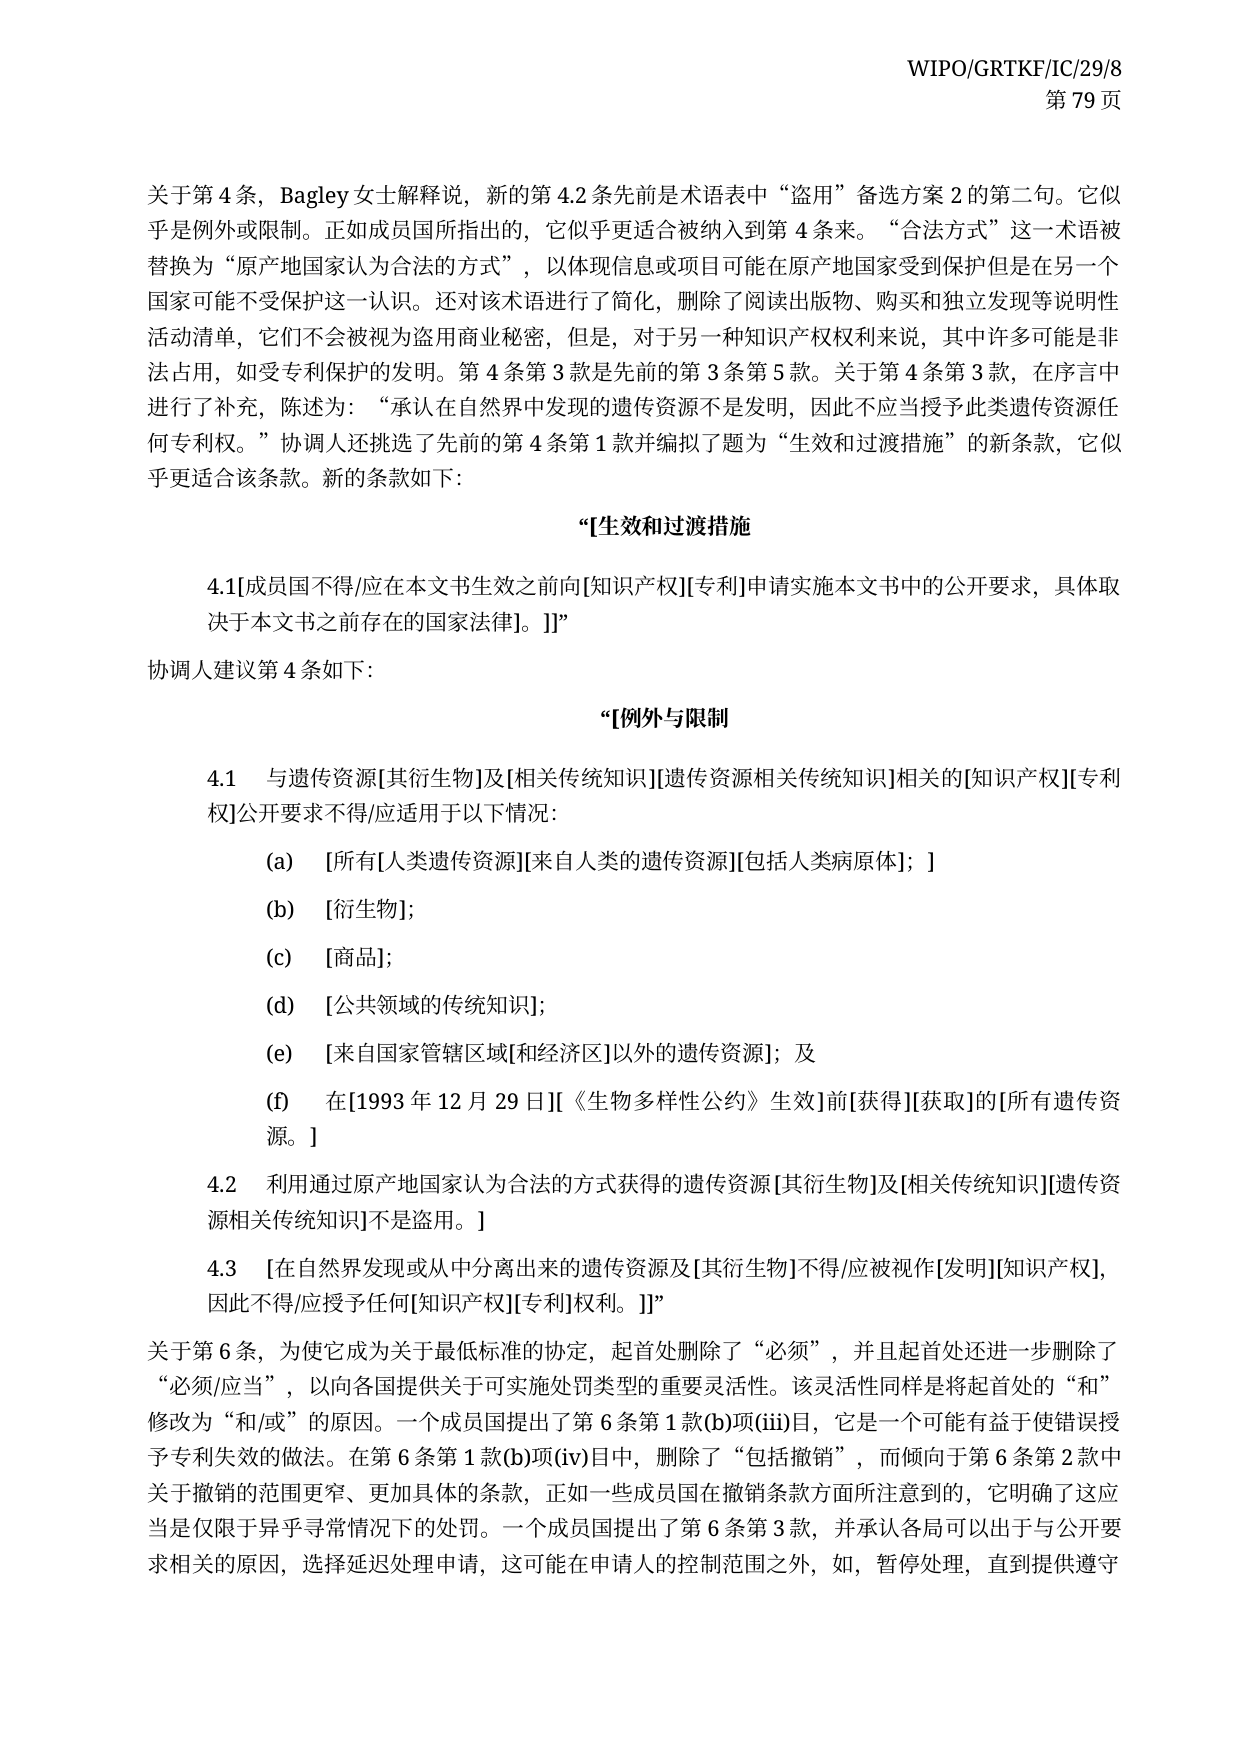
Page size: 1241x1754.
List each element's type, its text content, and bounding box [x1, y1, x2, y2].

text 关于第4条，Bagley女士解释说，新的第4.2条先前是术语表中“盗用”备选方案2的第二句。它似乎是例外或限制。正如成员国所指出的，它似乎更适合被纳入到第4条来。“合法方式”这一术语被替换为“原产地国家认为合法的方式”，以体现信息或项目可能在原产地国家受到保护但是在另一个国家可能不受保护这一认识。还对该术语进行了简化，删除了阅读出版物、购买和独立发现等说明性活动清单，它们不会被视为盗用商业秘密，但是，对于另一种知识产权权利来说，其中许多可能是非法占用，如受专利保护的发明。第4条第3款是先前的第3条第5款。关于第4条第3款，在序言中进行了补充，陈述为：“承认在自然界中发现的遗传资源不是发明，因此不应当授予此类遗传资源任何专利权。”协调人还挑选了先前的第4条第1款并编拟了题为“生效和过渡措施”的新条款，它似乎更适合该条款。新的条款如下： [148, 174, 1122, 493]
text 4.1[成员国不得/应在本文书生效之前向[知识产权][专利]申请实施本文书中的公开要求，具体取决于本文书之前存在的国家法律]。]]” [207, 566, 1122, 637]
text (b) [衍生物]； [266, 889, 1122, 924]
text 4.1 与遗传资源[其衍生物]及[相关传统知识][遗传资源相关传统知识]相关的[知识产权][专利权]公开要求不得/应适用于以下情况： [207, 757, 1122, 828]
text “[生效和过渡措施 [207, 505, 1122, 541]
text 4.3 [在自然界发现或从中分离出来的遗传资源及[其衍生物]不得/应被视作[发明][知识产权]，因此不得/应授予任何[知识产权][专利]权利。]]” [207, 1247, 1122, 1318]
text (d) [公共领域的传统知识]； [266, 984, 1122, 1020]
text (e) [来自国家管辖区域[和经济区]以外的遗传资源]；及 [266, 1032, 1122, 1068]
text (c) [商品]； [266, 937, 1122, 972]
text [148, 1330, 1122, 1578]
text “[例外与限制 [207, 697, 1122, 732]
text (f) 在[1993年12月29日][《生物多样性公约》生效]前[获得][获取]的[所有遗传资源。] [266, 1080, 1122, 1151]
text (a) [所有[人类遗传资源][来自人类的遗传资源][包括人类病原体]；] [266, 841, 1122, 876]
text 4.2 利用通过原产地国家认为合法的方式获得的遗传资源[其衍生物]及[相关传统知识][遗传资源相关传统知识]不是盗用。] [207, 1164, 1122, 1234]
text 协调人建议第4条如下： [148, 649, 1122, 684]
